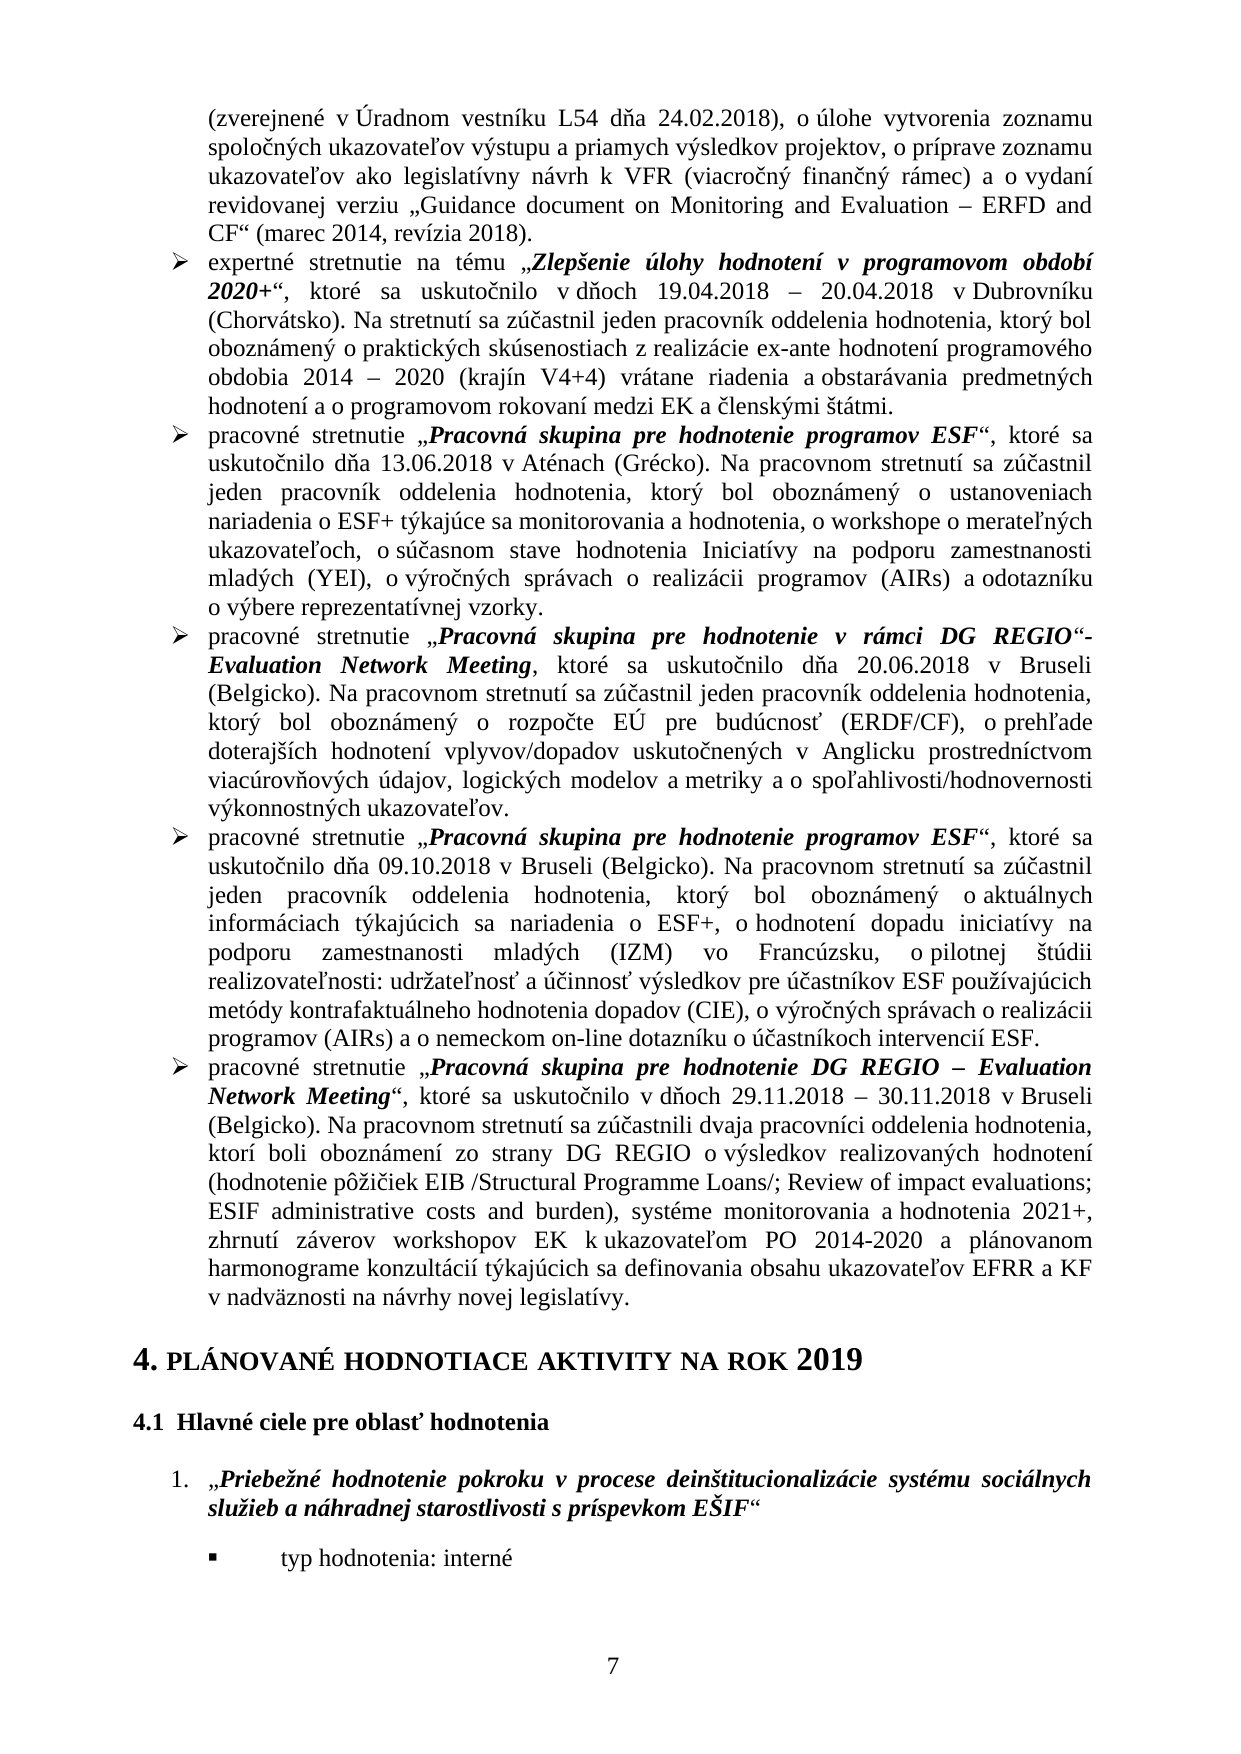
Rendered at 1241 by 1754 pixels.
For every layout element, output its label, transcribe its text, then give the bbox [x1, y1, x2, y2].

list pracovné stretnutie „Pracovná skupina pre hodnotenie v rámci DG REGIO“- Evaluation Network Meeting, ktoré sa uskutočnilo dňa 20.06.2018 v Bruseli (Belgicko). Na pracovnom stretnutí sa zúčastnil jeden pracovník oddelenia hodnotenia, ktorý bol oboznámený o rozpočte EÚ pre budúcnosť (ERDF/CF), o prehľade doterajších hodnotení vplyvov/dopadov uskutočnených v Anglicku prostredníctvom viacúrovňových údajov, logických modelov a metriky a o spoľahlivosti/hodnovernosti výkonnostných ukazovateľov. [170, 621, 1093, 822]
list pracovné stretnutie „Pracovná skupina pre hodnotenie programov ESF“, ktoré sa uskutočnilo dňa 09.10.2018 v Bruseli (Belgicko). Na pracovnom stretnutí sa zúčastnil jeden pracovník oddelenia hodnotenia, ktorý bol oboznámený o aktuálnych informáciach týkajúcich sa nariadenia o ESF+, o hodnotení dopadu iniciatívy na podporu zamestnanosti mladých (IZM) vo Francúzsku, o pilotnej štúdii realizovateľnosti: udržateľnosť a účinnosť výsledkov pre účastníkov ESF používajúcich metódy kontrafaktuálneho hodnotenia dopadov (CIE), o výročných správach o realizácii programov (AIRs) a o nemeckom on-line dotazníku o účastníkoch intervencií ESF. [170, 822, 1093, 1052]
subtitle 4. plánované hodnotiace aktivity na rok 2019 [133, 1340, 1093, 1378]
list typ hodnotenia: interné [207, 1543, 1093, 1571]
list pracovné stretnutie „Pracovná skupina pre hodnotenie programov ESF“, ktoré sa uskutočnilo dňa 13.06.2018 v Aténach (Grécko). Na pracovnom stretnutí sa zúčastnil jeden pracovník oddelenia hodnotenia, ktorý bol oboznámený o ustanoveniach nariadenia o ESF+ týkajúce sa monitorovania a hodnotenia, o workshope o merateľných ukazovateľoch, o súčasnom stave hodnotenia Iniciatívy na podporu zamestnanosti mladých (YEI), o výročných správach o realizácii programov (AIRs) a odotazníku o výbere reprezentatívnej vzorky. [170, 420, 1093, 621]
list expertné stretnutie na tému „Zlepšenie úlohy hodnotení v programovom období 2020+“, ktoré sa uskutočnilo v dňoch 19.04.2018 – 20.04.2018 v Dubrovníku (Chorvátsko). Na stretnutí sa zúčastnil jeden pracovník oddelenia hodnotenia, ktorý bol oboznámený o praktických skúsenostiach z realizácie ex-ante hodnotení programového obdobia 2014 – 2020 (krajín V4+4) vrátane riadenia a obstarávania predmetných hodnotení a o programovom rokovaní medzi EK a členskými štátmi. [170, 247, 1093, 420]
list „Priebežné hodnotenie pokroku v procese deinštitucionalizácie systému sociálnych služieb a náhradnej starostlivosti s príspevkom EŠIF“ [170, 1464, 1093, 1522]
subtitle 4.1 Hlavné ciele pre oblasť hodnotenia [133, 1407, 1093, 1436]
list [170, 103, 1093, 247]
list pracovné stretnutie „Pracovná skupina pre hodnotenie DG REGIO – Evaluation Network Meeting“, ktoré sa uskutočnilo v dňoch 29.11.2018 – 30.11.2018 v Bruseli (Belgicko). Na pracovnom stretnutí sa zúčastnili dvaja pracovníci oddelenia hodnotenia, ktorí boli oboznámení zo strany DG REGIO o výsledkov realizovaných hodnotení (hodnotenie pôžičiek EIB /Structural Programme Loans/; Review of impact evaluations; ESIF administrative costs and burden), systéme monitorovania a hodnotenia 2021+, zhrnutí záverov workshopov EK k ukazovateľom PO 2014-2020 a plánovanom harmonograme konzultácií týkajúcich sa definovania obsahu ukazovateľov EFRR a KF v nadväznosti na návrhy novej legislatívy. [170, 1052, 1093, 1311]
